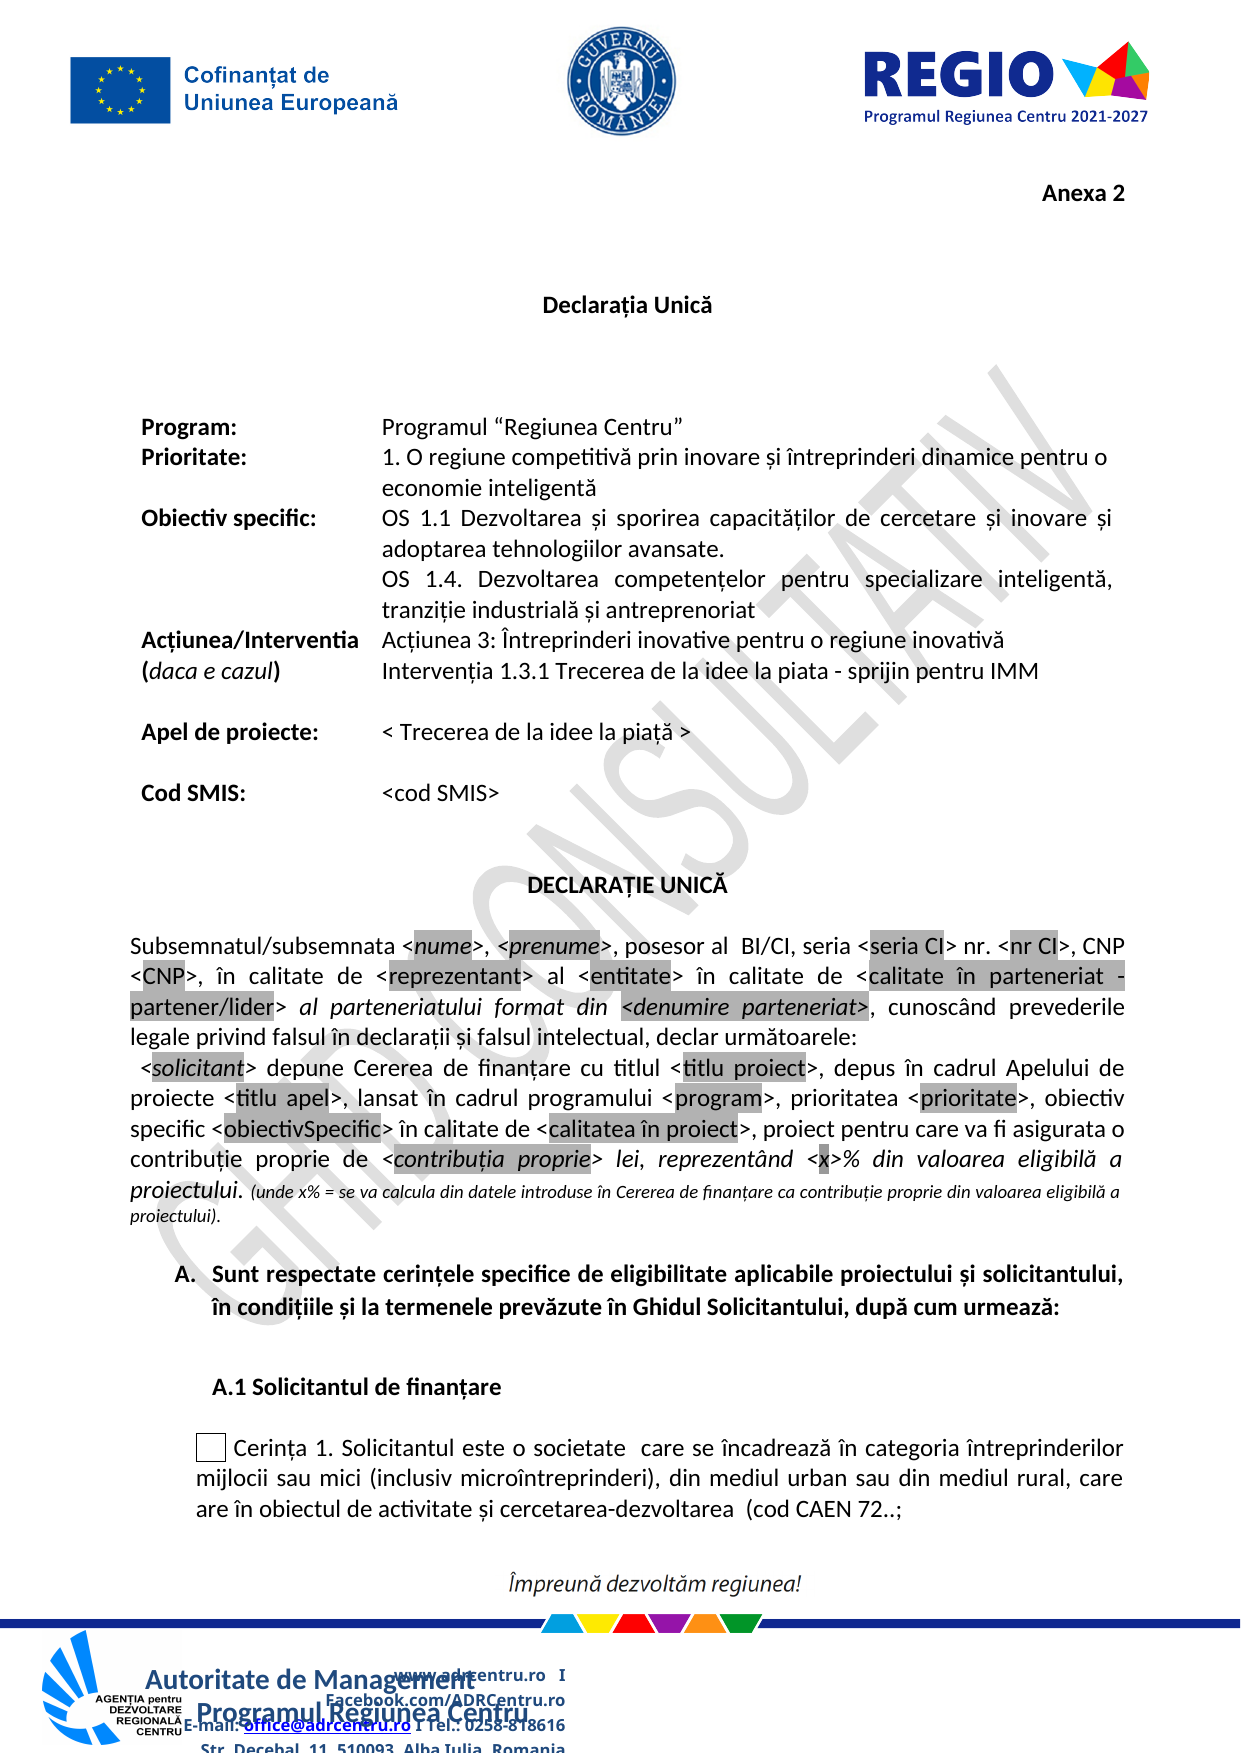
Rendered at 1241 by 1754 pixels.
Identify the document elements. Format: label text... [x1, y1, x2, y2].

table_cell 1. O regiune competitivă prin inovare și întreprinderi dinamice pentru o economie inteligentă [370, 442, 1125, 503]
table_cell Cod SMIS: [130, 777, 370, 808]
table_cell <cod SMIS> [370, 777, 1125, 808]
table_cell Acțiunea 3: Întreprinderi inovative pentru o regiune inovativă Intervenția 1.3.1 Trecerea de la idee la piata - sprijin pentru IMM < Trecerea de la idee la piață > [370, 625, 1125, 777]
text A.1 Solicitantul de finanțare [212, 1371, 1125, 1402]
text Anexa 2 [130, 177, 1125, 208]
picture [864, 41, 1150, 125]
text <solicitant> depune Cererea de finanțare cu titlul <titlu proiect>, depus în cadrul Apelului de proiecte <titlu apel>, lansat în cadrul programului <program>, prioritatea <prioritate>, obiectiv specific <obiectivSpecific> în calitate de <calitatea în proiect>, proiect pentru care va fi asigurata o contribuție proprie de <contribuția proprie> lei, reprezentând <x>% din valoarea eligibilă a proiectului. (unde x% = se va calcula din datele introduse în Cererea de finanțare ca contribuție proprie din valoarea eligibilă a proiectului). [130, 1052, 1125, 1227]
picture [574, 1614, 1241, 1633]
list Sunt respectate cerințele specifice de eligibilitate aplicabile proiectului și solicitantului, în condițiile și la termenele prevăzute în Ghidul Solicitantului, după cum urmează: [174, 1258, 1125, 1321]
text DECLARAȚIE UNICĂ [130, 869, 1125, 899]
table_header Program: [130, 411, 370, 442]
picture [66, 53, 425, 128]
picture [547, 0, 692, 154]
table_cell Obiectiv specific: [130, 503, 370, 625]
table_cell Acțiunea/Interventia (daca e cazul) Apel de proiecte: [130, 625, 370, 777]
picture [495, 1571, 814, 1597]
text Cerința 1. Solicitantul este o societate care se încadrează în categoria întreprinderilor mijlocii sau mici (inclusiv microîntreprinderi), din mediul urban sau din mediul rural, care are în obiectul de activitate şi cercetarea-dezvoltarea (cod CAEN 72..; [196, 1432, 1125, 1524]
table_header Programul “Regiunea Centru” [370, 411, 1125, 442]
picture [0, 1614, 550, 1745]
text Subsemnatul/subsemnata <nume>, <prenume>, posesor al BI/CI, seria <seria CI> nr. <nr CI>, CNP <CNP>, în calitate de <reprezentant> al <entitate> în calitate de <calitate în parteneriat - partener/lider> al parteneriatului format din <denumire parteneriat>, cunoscând prevederile legale privind falsul în declarații și falsul intelectual, declar următoarele: [130, 930, 1125, 1052]
table_cell Prioritate: [130, 442, 370, 503]
text Declarația Unică [130, 289, 1125, 319]
table_cell OS 1.1 Dezvoltarea și sporirea capacităților de cercetare și inovare și adoptarea tehnologiilor avansate. OS 1.4. Dezvoltarea competențelor pentru specializare inteligentă, tranziție industrială și antreprenoriat [370, 503, 1125, 625]
